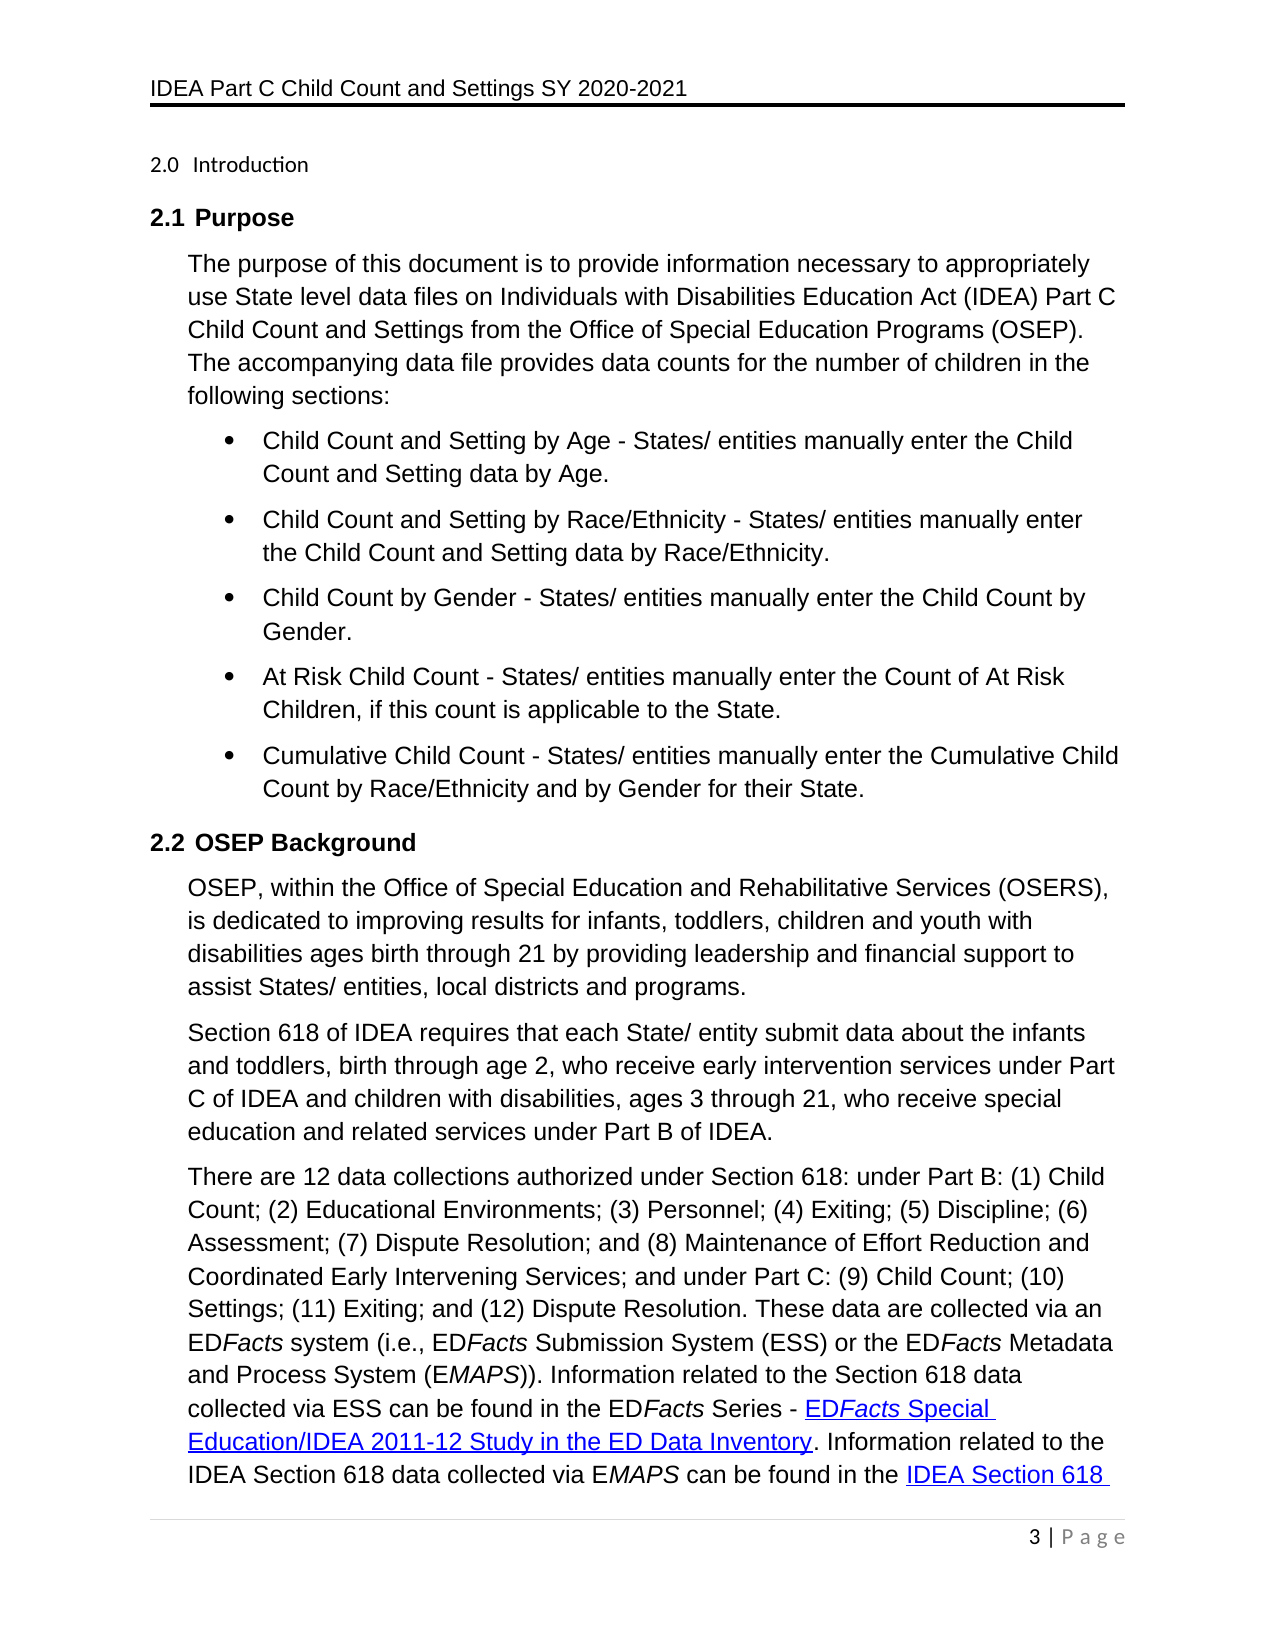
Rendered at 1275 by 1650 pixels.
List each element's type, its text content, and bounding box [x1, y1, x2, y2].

text OSEP, within the Office of Special Education and Rehabilitative Services (OSERS), is dedicated to improving results for infants, toddlers, children and youth with disabilities ages birth through 21 by providing leadership and financial support to assist States/ entities, local districts and programs. [187, 873, 1125, 1001]
subtitle Introduction [150, 150, 1125, 178]
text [187, 1162, 1125, 1488]
subtitle OSEP Background [150, 828, 1125, 856]
text Section 618 of IDEA requires that each State/ entity submit data about the infants and toddlers, birth through age 2, who receive early intervention services under Part C of IDEA and children with disabilities, ages 3 through 21, who receive special education and related services under Part B of IDEA. [187, 1018, 1125, 1146]
list Child Count and Setting by Age - States/ entities manually enter the Child Count and Setting data by Age. [225, 426, 1125, 488]
subtitle Purpose [150, 203, 1125, 232]
text The purpose of this document is to provide information necessary to appropriately use State level data files on Individuals with Disabilities Education Act (IDEA) Part C Child Count and Settings from the Office of Special Education Programs (OSEP). The accompanying data file provides data counts for the number of children in the following sections: [187, 248, 1125, 409]
list Cumulative Child Count - States/ entities manually enter the Cumulative Child Count by Race/Ethnicity and by Gender for their State. [225, 741, 1125, 803]
list Child Count by Gender - States/ entities manually enter the Child Count by Gender. [225, 583, 1125, 645]
list Child Count and Setting by Race/Ethnicity - States/ entities manually enter the Child Count and Setting data by Race/Ethnicity. [225, 505, 1125, 567]
list At Risk Child Count - States/ entities manually enter the Count of At Risk Children, if this count is applicable to the State. [225, 662, 1125, 724]
